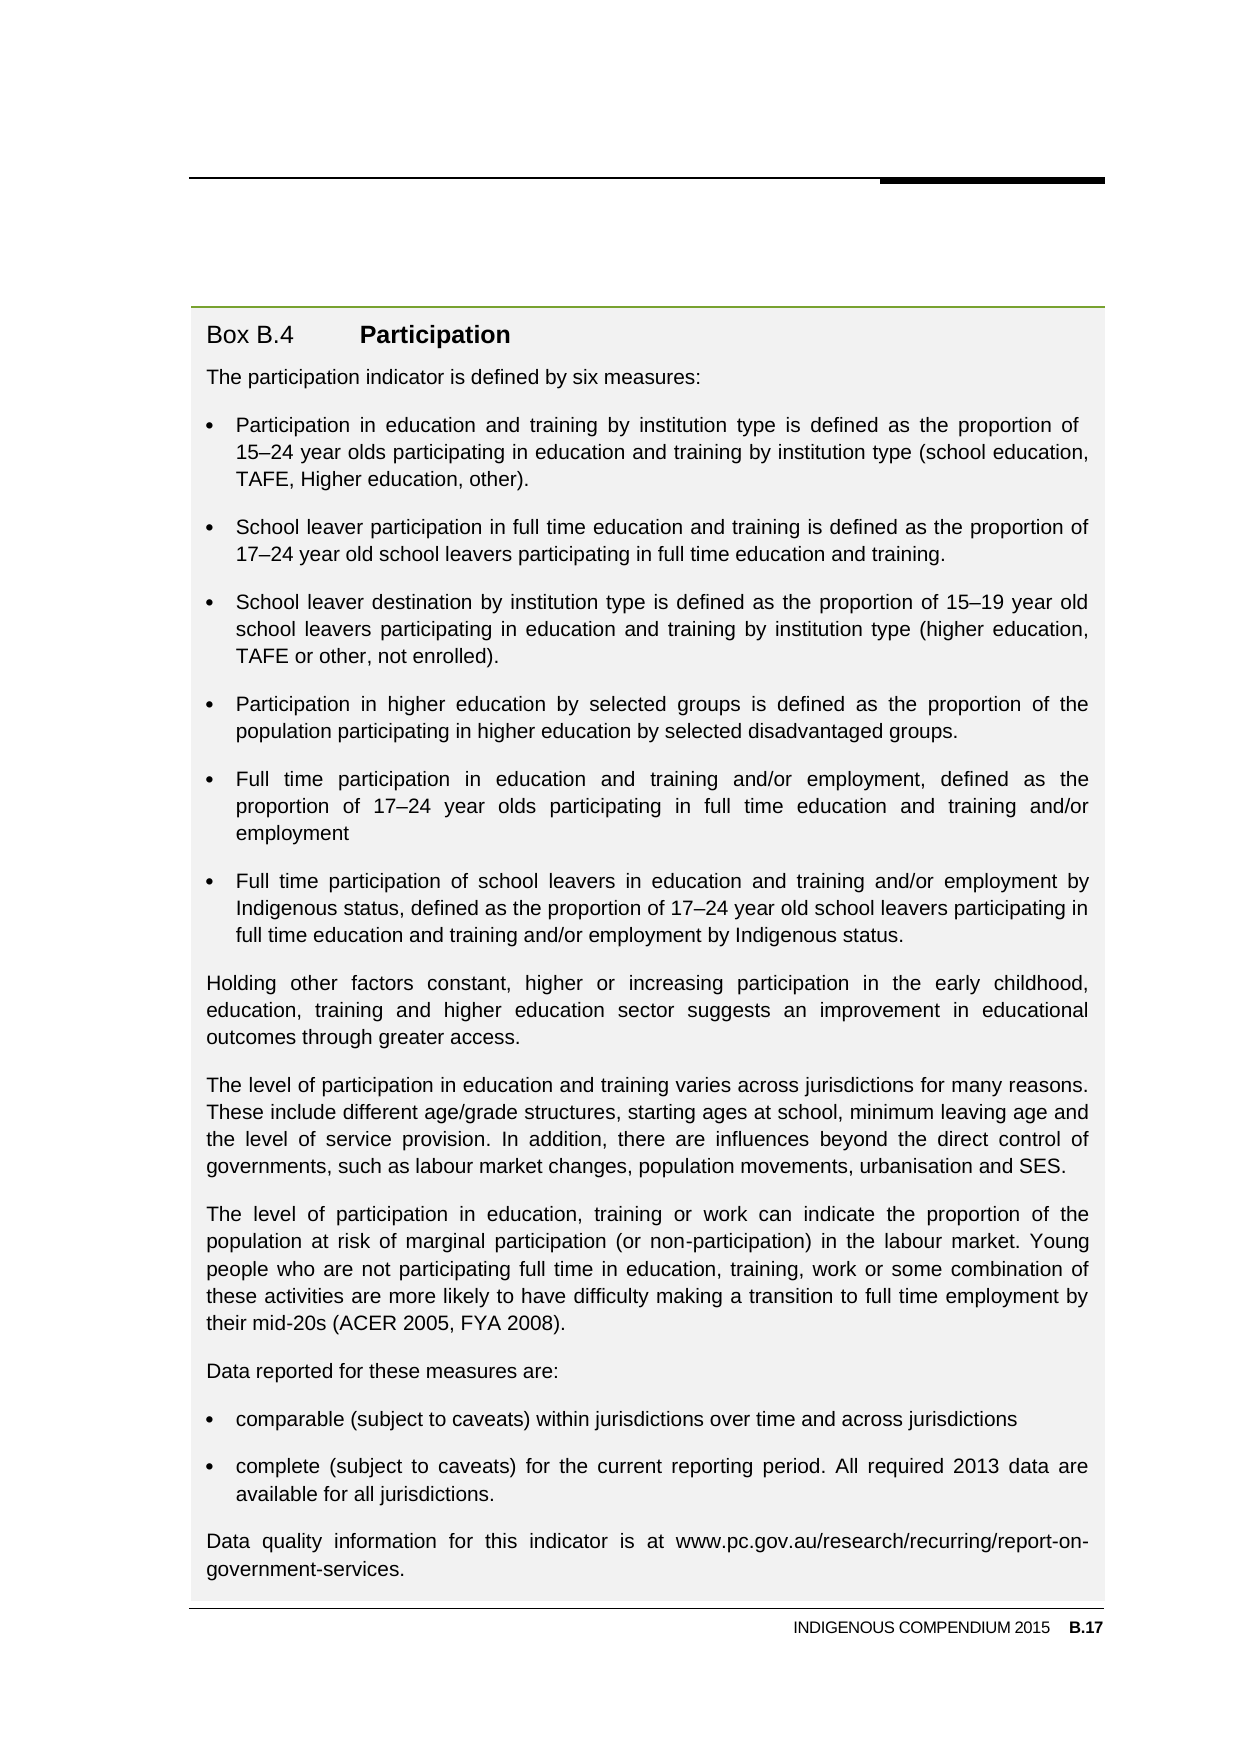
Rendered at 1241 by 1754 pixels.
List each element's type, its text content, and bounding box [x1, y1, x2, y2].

table_cell The participation indicator is defined by six measures: Participation in education and training by institution type is defined as the proportion of 15–24 year olds participating in education and training by institution type (school education, TAFE, Higher education, other). School leaver participation in full time education and training is defined as the proportion of 17–24 year old school leavers participating in full time education and training. School leaver destination by institution type is defined as the proportion of 15–19 year old school leavers participating in education and training by institution type (higher education, TAFE or other, not enrolled). Participation in higher education by selected groups is defined as the proportion of the population participating in higher education by selected disadvantaged groups. Full time participation in education and training and/or employment, defined as the proportion of 17–24 year olds participating in full time education and training and/or employment Full time participation of school leavers in education and training and/or employment by Indigenous status, defined as the proportion of 17–24 year old school leavers participating in full time education and training and/or employment by Indigenous status. Holding other factors constant, higher or increasing participation in the early childhood, education, training and higher education sector suggests an improvement in educational outcomes through greater access. The level of participation in education and training varies across jurisdictions for many reasons. These include different age/grade structures, starting ages at school, minimum leaving age and the level of service provision. In addition, there are influences beyond the direct control of governments, such as labour market changes, population movements, urbanisation and SES. The level of participation in education, training or work can indicate the proportion of the population at risk of marginal participation (or non-participation) in the labour market. Young people who are not participating full time in education, training, work or some combination of these activities are more likely to have difficulty making a transition to full time employment by their mid-20s (ACER 2005, FYA 2008). Data reported for these measures are: comparable (subject to caveats) within jurisdictions over time and across jurisdictions complete (subject to caveats) for the current reporting period. All required 2013 data are available for all jurisdictions. Data quality information for this indicator is at www.pc.gov.au/research/recurring/report-on-government-services. [191, 349, 1105, 1601]
table_header Box B.4 Participation [191, 308, 1105, 349]
